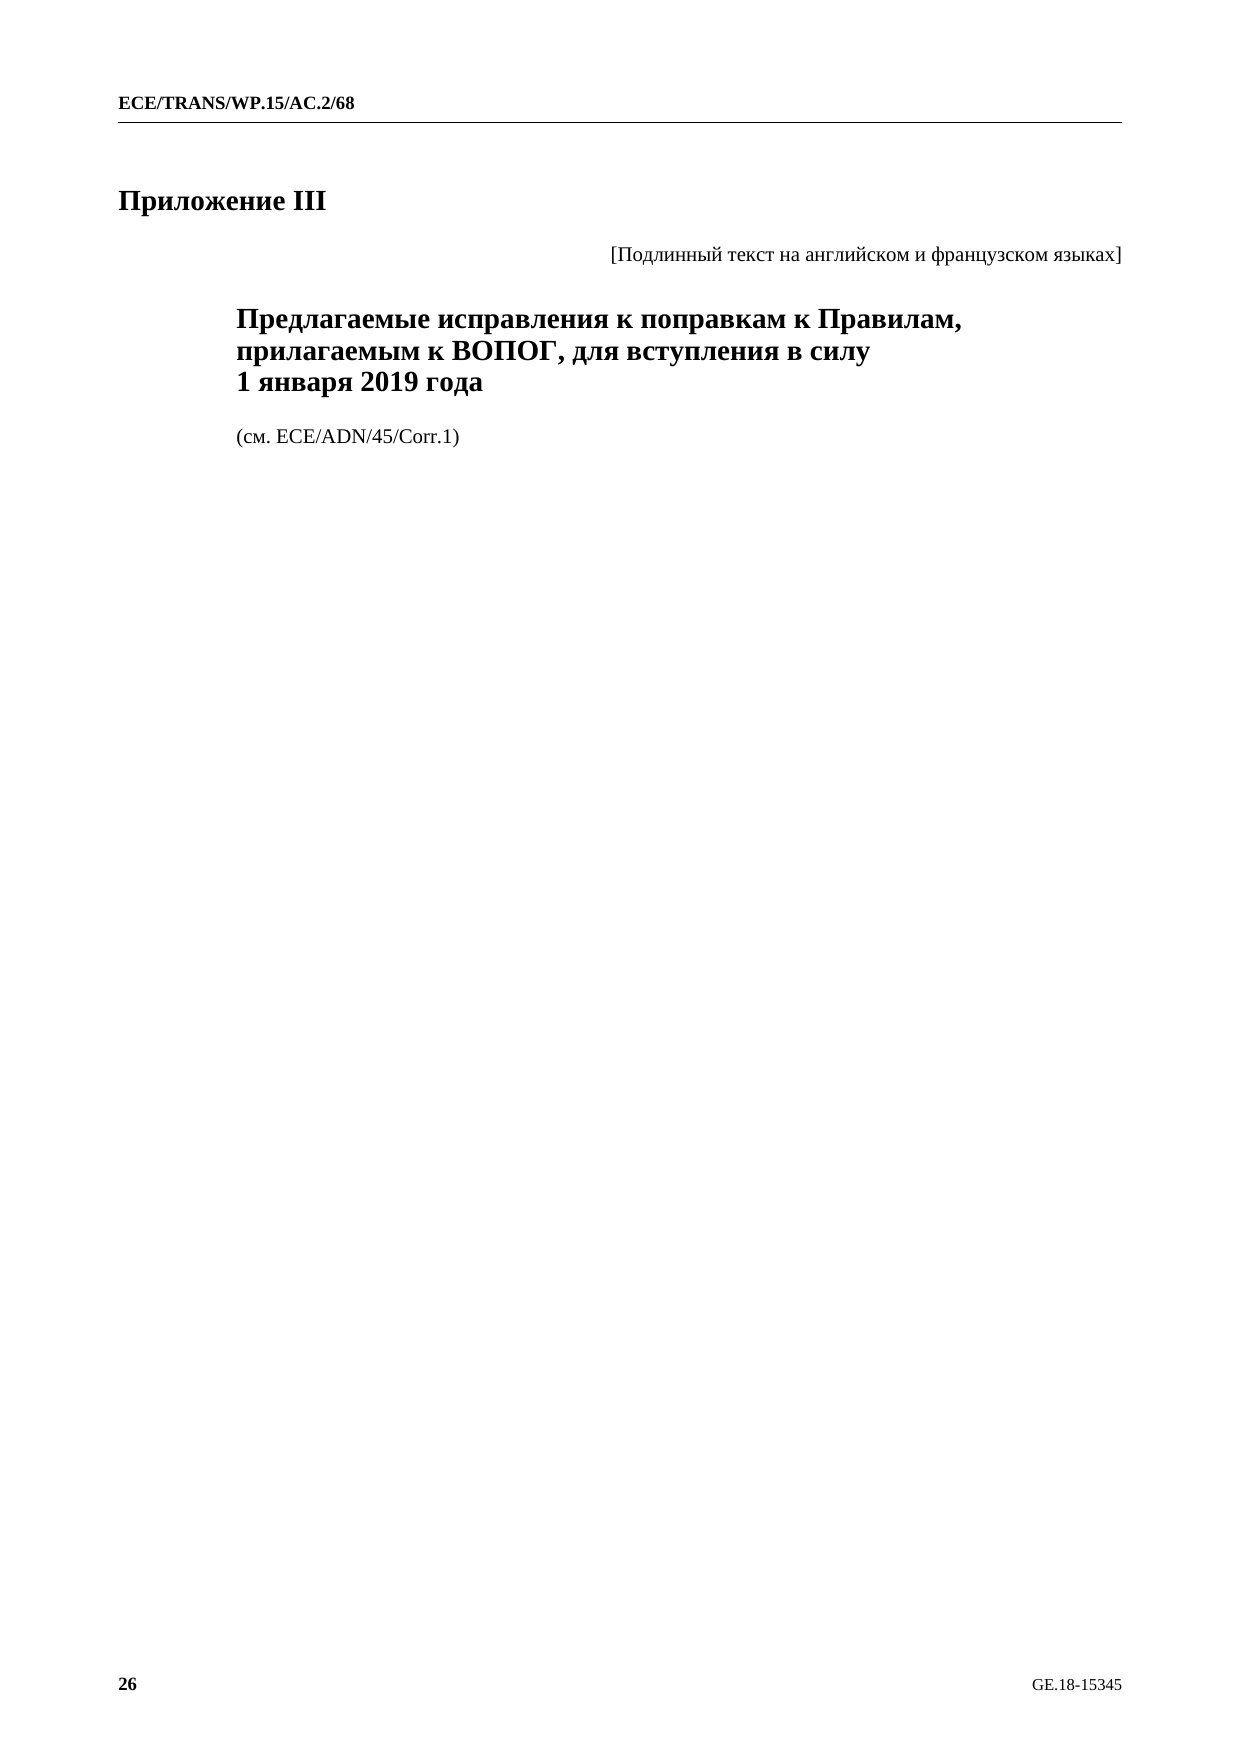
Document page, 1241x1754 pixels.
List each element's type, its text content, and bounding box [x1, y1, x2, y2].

text (см. ECE/ADN/45/Corr.1) [236, 423, 1004, 448]
text [Подлинный текст на английском и французском языках] [236, 241, 1122, 266]
text Приложение III [118, 185, 1004, 216]
text Предлагаемые исправления к поправкам к Правилам, прилагаемым к ВОПОГ, для вступления в силу 1 января 2019 года [118, 304, 1004, 398]
